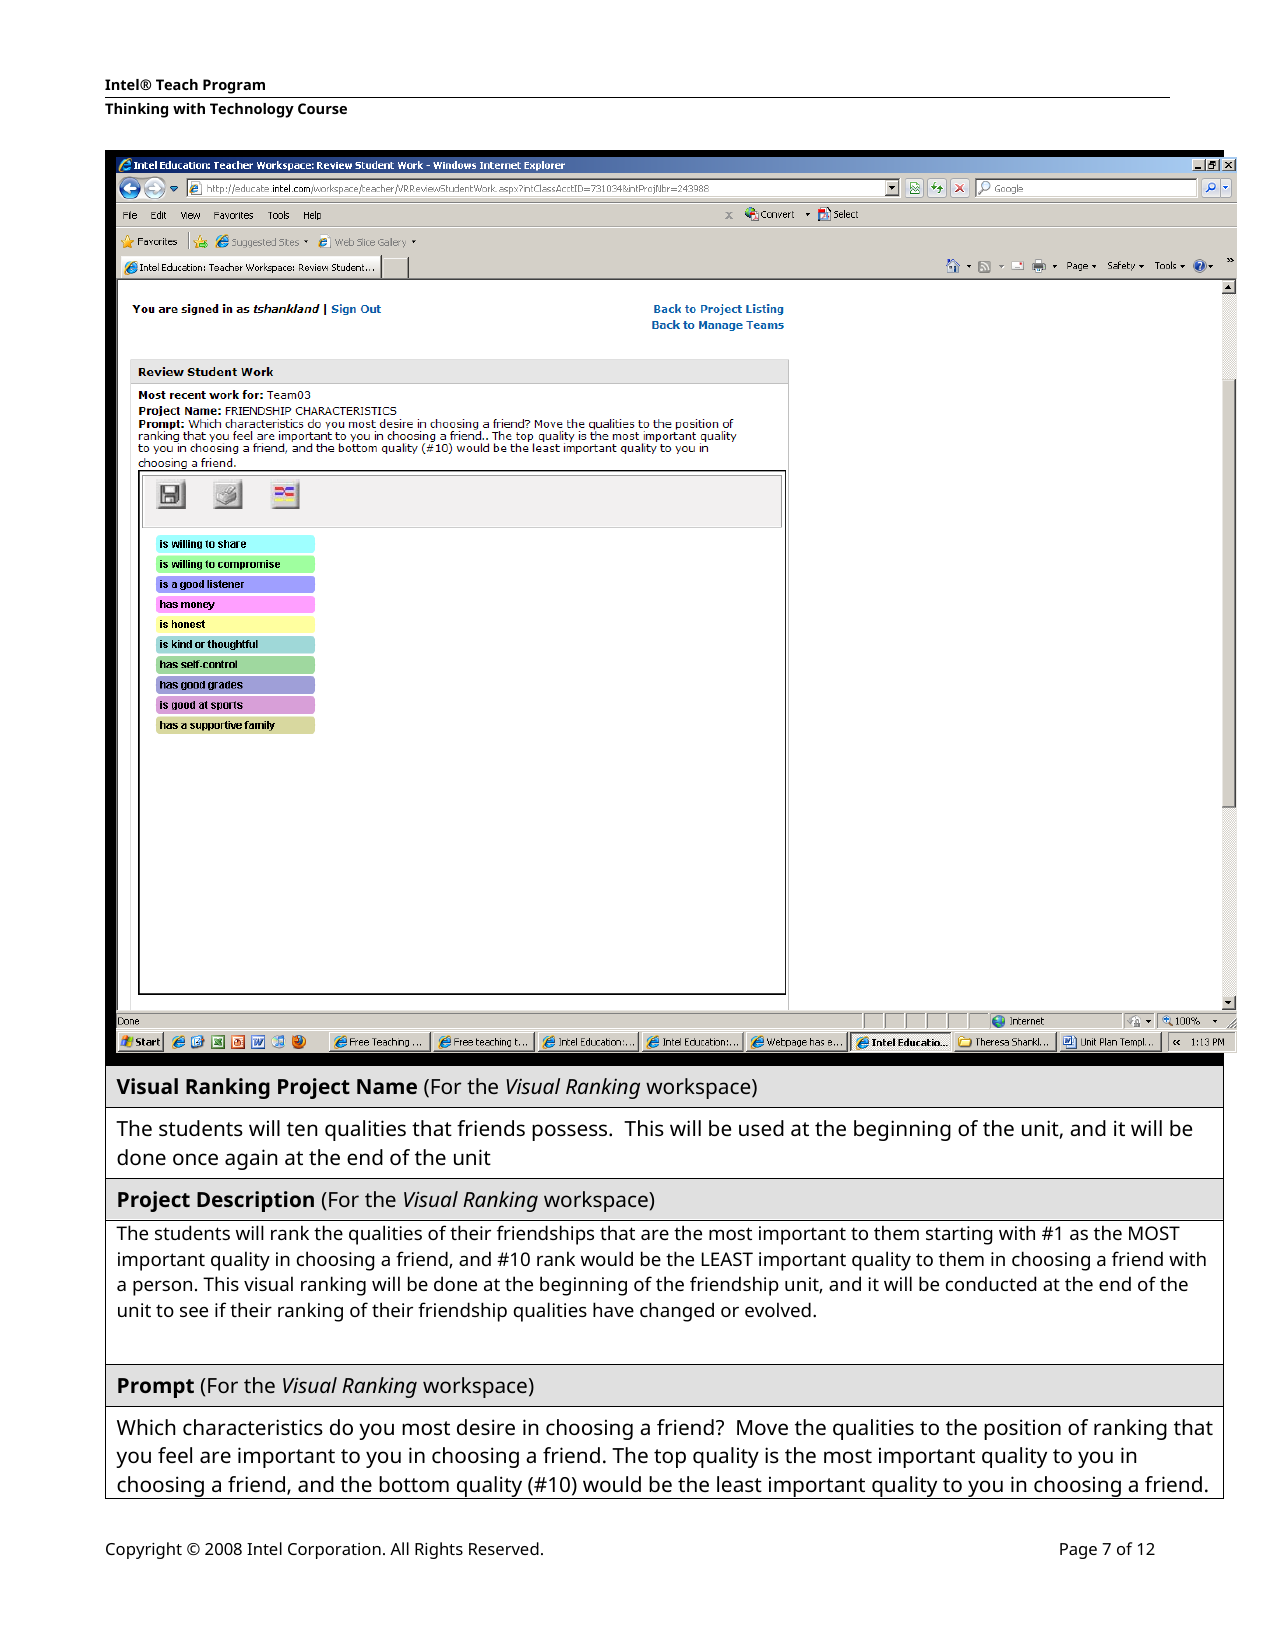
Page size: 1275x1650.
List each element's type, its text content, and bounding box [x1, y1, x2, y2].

table_cell The students will rank the qualities of their friendships that are the most important to them starting with #1 as the MOST important quality in choosing a friend, and #10 rank would be the LEAST important quality to them in choosing a friend with a person. This visual ranking will be done at the beginning of the friendship unit, and it will be conducted at the end of the unit to see if their ranking of their friendship qualities have changed or evolved. [106, 1221, 1223, 1364]
picture [116, 157, 1237, 1053]
table_cell The students will ten qualities that friends possess. This will be used at the beginning of the unit, and it will be done once again at the end of the unit [106, 1108, 1223, 1178]
table_cell Project Description (For the Visual Ranking workspace) [106, 1179, 1223, 1219]
table_cell Which characteristics do you most desire in choosing a friend? Move the qualities to the position of ranking that you feel are important to you in choosing a friend. The top quality is the most important quality to you in choosing a friend, and the bottom quality (#10) would be the least important quality to you in choosing a friend. [106, 1407, 1223, 1498]
table_cell Visual Ranking Elements (Complete this section if this tool will be used in the unit) [106, 151, 1223, 1065]
table_cell Prompt (For the Visual Ranking workspace) [106, 1365, 1223, 1406]
table_cell Visual Ranking Project Name (For the Visual Ranking workspace) [106, 1066, 1223, 1107]
